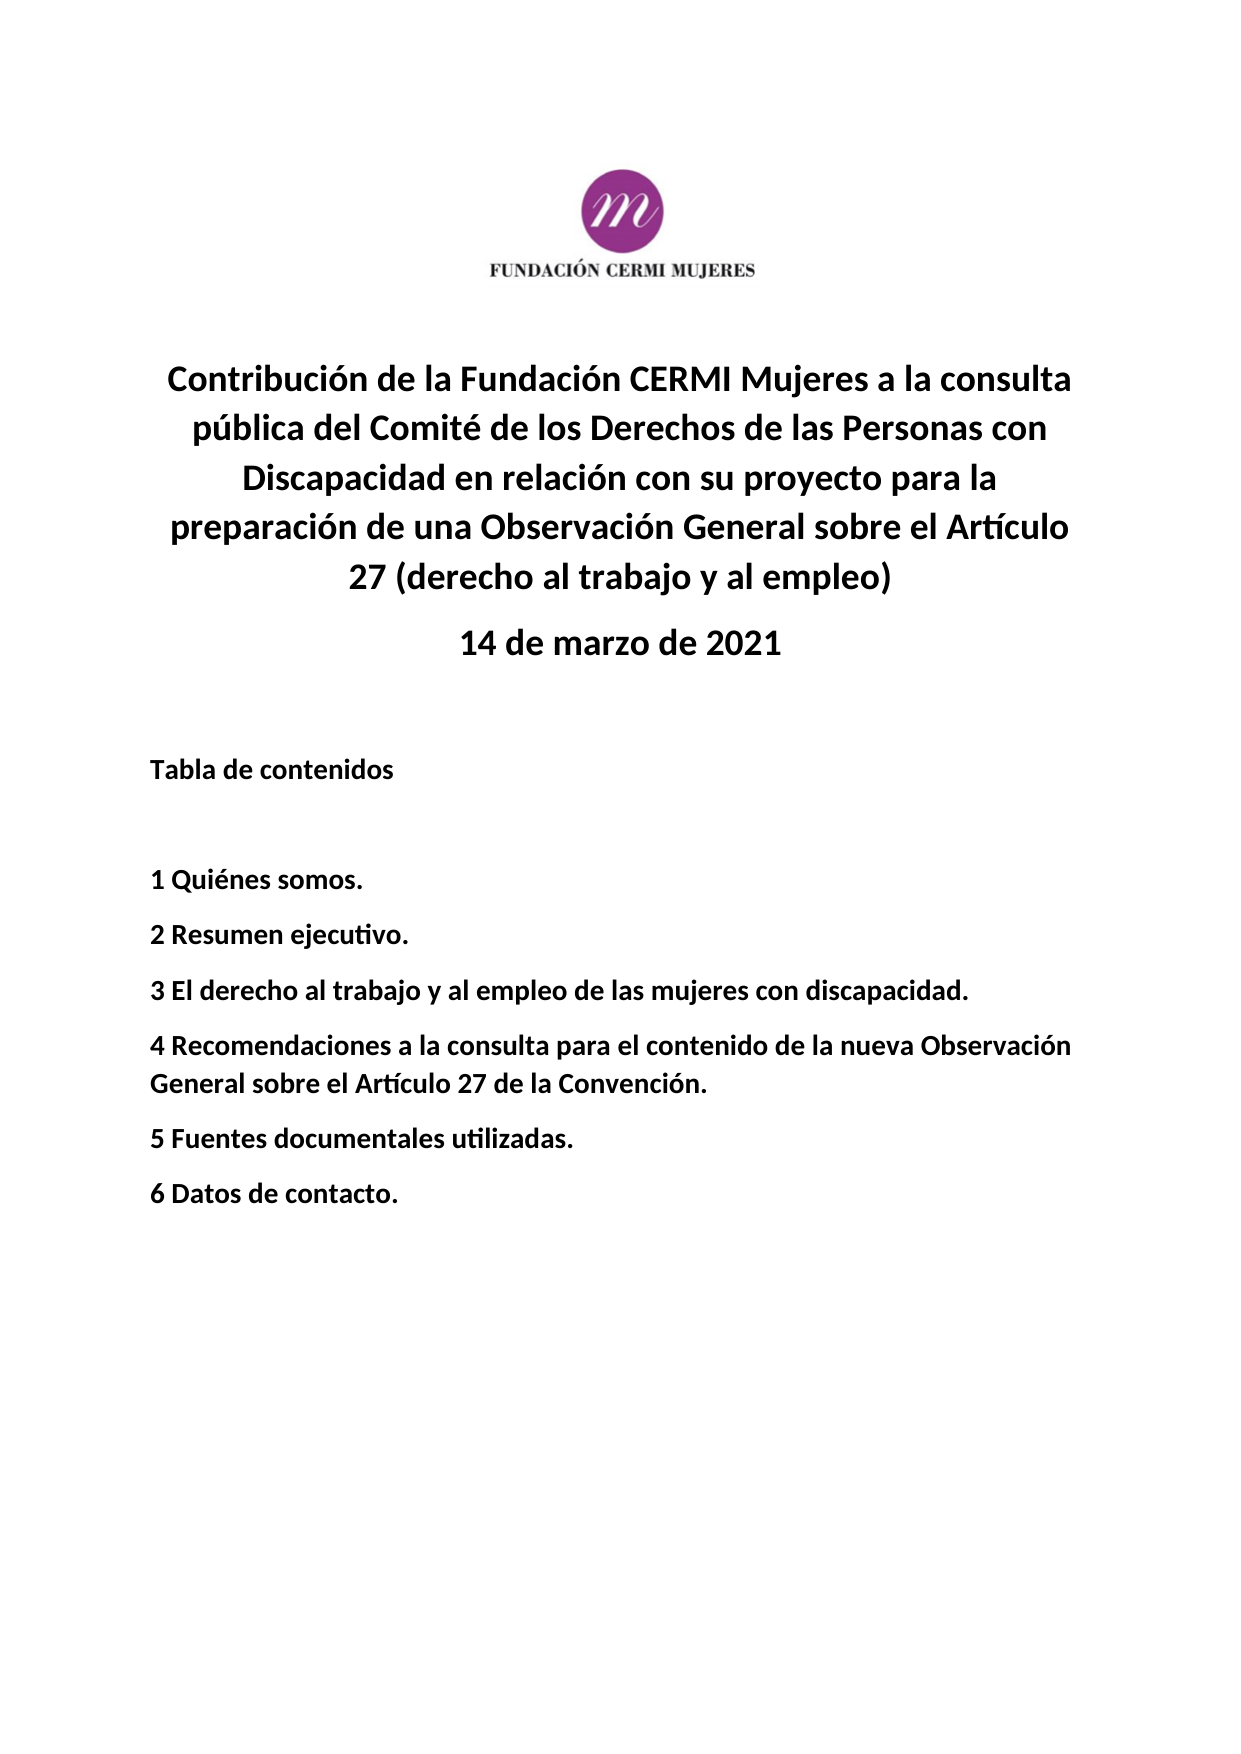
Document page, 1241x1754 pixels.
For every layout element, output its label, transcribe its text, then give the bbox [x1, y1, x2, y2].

text 14 de marzo de 2021 [150, 619, 1090, 665]
text 4 Recomendaciones a la consulta para el contenido de la nueva Observación General sobre el Artículo 27 de la Convención. [150, 1027, 1090, 1101]
text 5 Fuentes documentales utilizadas. [150, 1120, 1090, 1156]
text 6 Datos de contacto. [150, 1175, 1090, 1211]
text 1 Quiénes somos. [150, 861, 1090, 897]
text 2 Resumen ejecutivo. [150, 916, 1090, 952]
text Tabla de contenidos [150, 751, 1090, 787]
text Contribución de la Fundación CERMI Mujeres a la consulta pública del Comité de los Derechos de las Personas con Discapacidad en relación con su proyecto para la preparación de una Observación General sobre el Artículo 27 (derecho al trabajo y al empleo) [150, 355, 1090, 598]
text 3 El derecho al trabajo y al empleo de las mujeres con discapacidad. [150, 972, 1090, 1007]
picture [458, 150, 783, 289]
